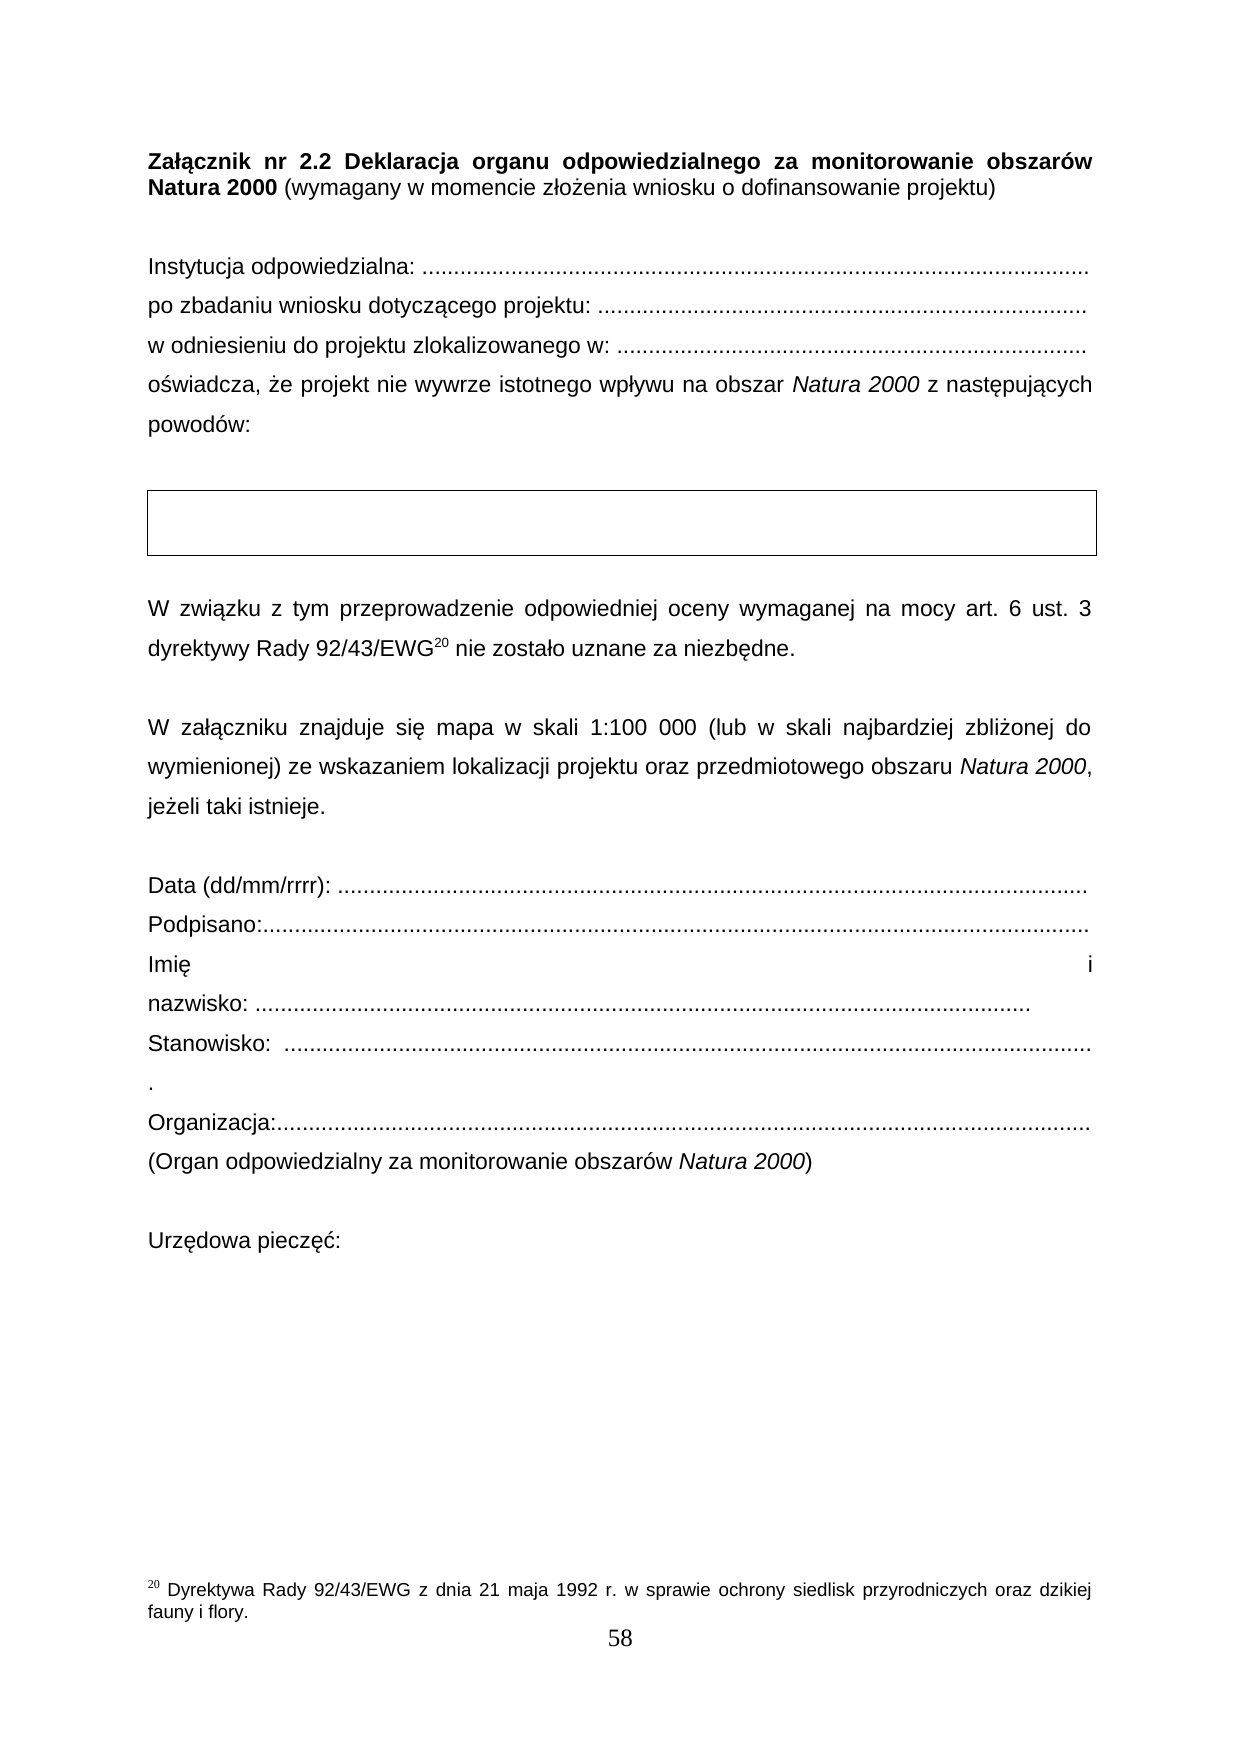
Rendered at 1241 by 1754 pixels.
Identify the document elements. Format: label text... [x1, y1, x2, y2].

text oświadcza, że projekt nie wywrze istotnego wpływu na obszar Natura 2000 z następujących powodów: [148, 371, 1093, 437]
text po zbadaniu wniosku dotyczącego projektu: ............................................................................. [148, 292, 1093, 319]
text (Organ odpowiedzialny za monitorowanie obszarów Natura 2000) [148, 1148, 1093, 1174]
text w odniesieniu do projektu zlokalizowanego w: .......................................................................... [148, 332, 1093, 358]
text W załączniku znajduje się mapa w skali 1:100 000 (lub w skali najbardziej zbliżonej do wymienionej) ze wskazaniem lokalizacji projektu oraz przedmiotowego obszaru Natura 2000, jeżeli taki istnieje. [148, 714, 1093, 819]
text Imię i nazwisko: .......................................................................................................................... [148, 951, 1093, 1016]
text Załącznik nr 2.2 Deklaracja organu odpowiedzialnego za monitorowanie obszarów Natura 2000 (wymagany w momencie złożenia wniosku o dofinansowanie projektu) [148, 148, 1093, 200]
table_header [148, 491, 1096, 555]
text Data (dd/mm/rrrr): ...................................................................................................................... [148, 872, 1093, 898]
text Instytucja odpowiedzialna: ......................................................................................................... [148, 253, 1093, 279]
text Organizacja:................................................................................................................................ [148, 1108, 1093, 1135]
text W związku z tym przeprowadzenie odpowiedniej oceny wymaganej na mocy art. 6 ust. 3 dyrektywy Rady 92/43/EWG nie zostało uznane za niezbędne. [148, 595, 1093, 661]
text Stanowisko: ................................................................................................................................ [148, 1029, 1093, 1095]
text Urzędowa pieczęć: [148, 1227, 1093, 1253]
text Podpisano:.................................................................................................................................. [148, 911, 1093, 937]
